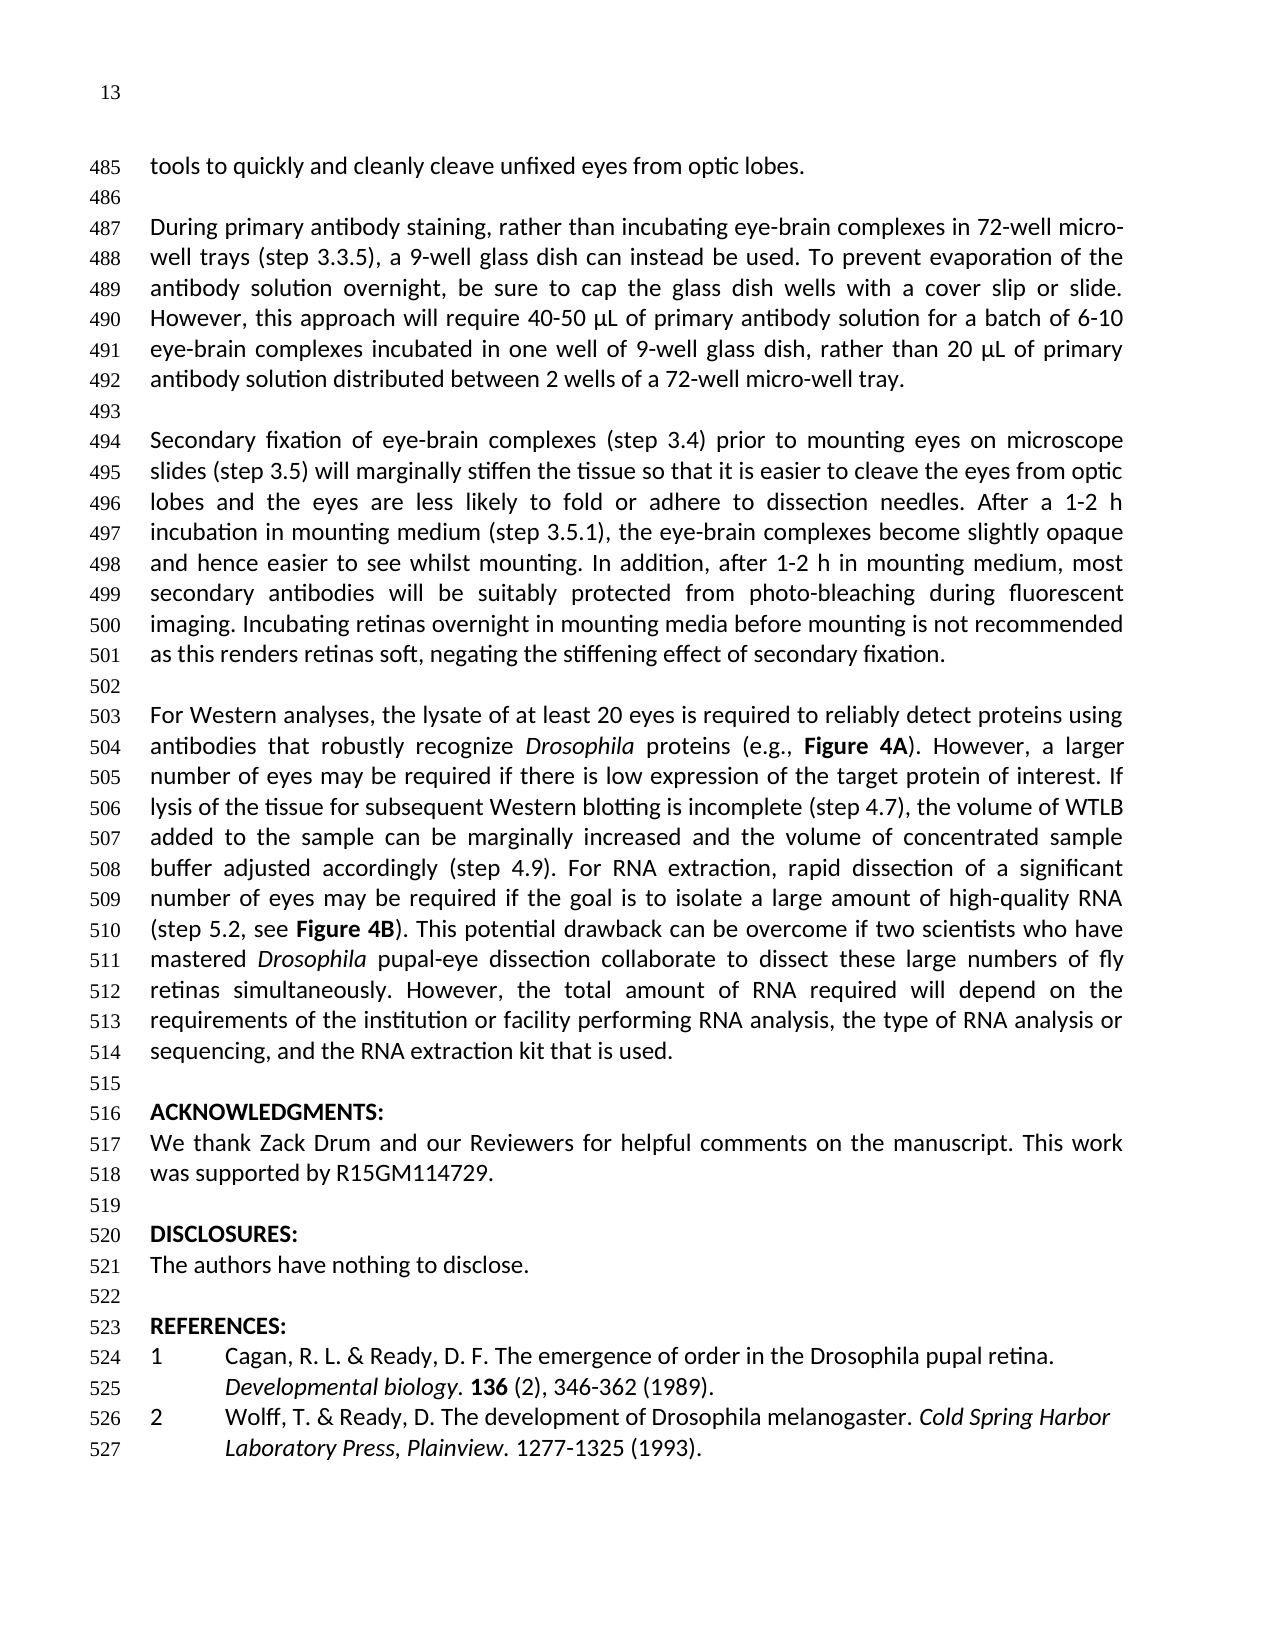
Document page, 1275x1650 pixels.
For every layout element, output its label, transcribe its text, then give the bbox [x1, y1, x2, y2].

text We thank Zack Drum and our Reviewers for helpful comments on the manuscript. This work was supported by R15GM114729. [150, 1127, 1125, 1188]
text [150, 150, 1125, 181]
text The authors have nothing to disclose. [150, 1249, 1125, 1279]
text 2 Wolff, T. & Ready, D. The development of Drosophila melanogaster. Cold Spring Harbor Laboratory Press, Plainview. 1277-1325 (1993). [150, 1401, 1125, 1462]
text DISCLOSURES: [150, 1218, 1125, 1249]
text During primary antibody staining, rather than incubating eye-brain complexes in 72-well micro-well trays (step 3.3.5), a 9-well glass dish can instead be used. To prevent evaporation of the antibody solution overnight, be sure to cap the glass dish wells with a cover slip or slide. However, this approach will require 40-50 µL of primary antibody solution for a batch of 6-10 eye-brain complexes incubated in one well of 9-well glass dish, rather than 20 µL of primary antibody solution distributed between 2 wells of a 72-well micro-well tray. [150, 211, 1125, 394]
text REFERENCES: [150, 1310, 1125, 1340]
text Secondary fixation of eye-brain complexes (step 3.4) prior to mounting eyes on microscope slides (step 3.5) will marginally stiffen the tissue so that it is easier to cleave the eyes from optic lobes and the eyes are less likely to fold or adhere to dissection needles. After a 1-2 h incubation in mounting medium (step 3.5.1), the eye-brain complexes become slightly opaque and hence easier to see whilst mounting. In addition, after 1-2 h in mounting medium, most secondary antibodies will be suitably protected from photo-bleaching during fluorescent imaging. Incubating retinas overnight in mounting media before mounting is not recommended as this renders retinas soft, negating the stiffening effect of secondary fixation. [150, 425, 1125, 669]
text ACKNOWLEDGMENTS: [150, 1096, 1125, 1127]
text For Western analyses, the lysate of at least 20 eyes is required to reliably detect proteins using antibodies that robustly recognize Drosophila proteins (e.g., Figure 4A). However, a larger number of eyes may be required if there is low expression of the target protein of interest. If lysis of the tissue for subsequent Western blotting is incomplete (step 4.7), the volume of WTLB added to the sample can be marginally increased and the volume of concentrated sample buffer adjusted accordingly (step 4.9). For RNA extraction, rapid dissection of a significant number of eyes may be required if the goal is to isolate a large amount of high-quality RNA (step 5.2, see Figure 4B). This potential drawback can be overcome if two scientists who have mastered Drosophila pupal-eye dissection collaborate to dissect these large numbers of fly retinas simultaneously. However, the total amount of RNA required will depend on the requirements of the institution or facility performing RNA analysis, the type of RNA analysis or sequencing, and the RNA extraction kit that is used. [150, 699, 1125, 1066]
text 1 Cagan, R. L. & Ready, D. F. The emergence of order in the Drosophila pupal retina. Developmental biology. 136 (2), 346-362 (1989). [150, 1340, 1125, 1401]
